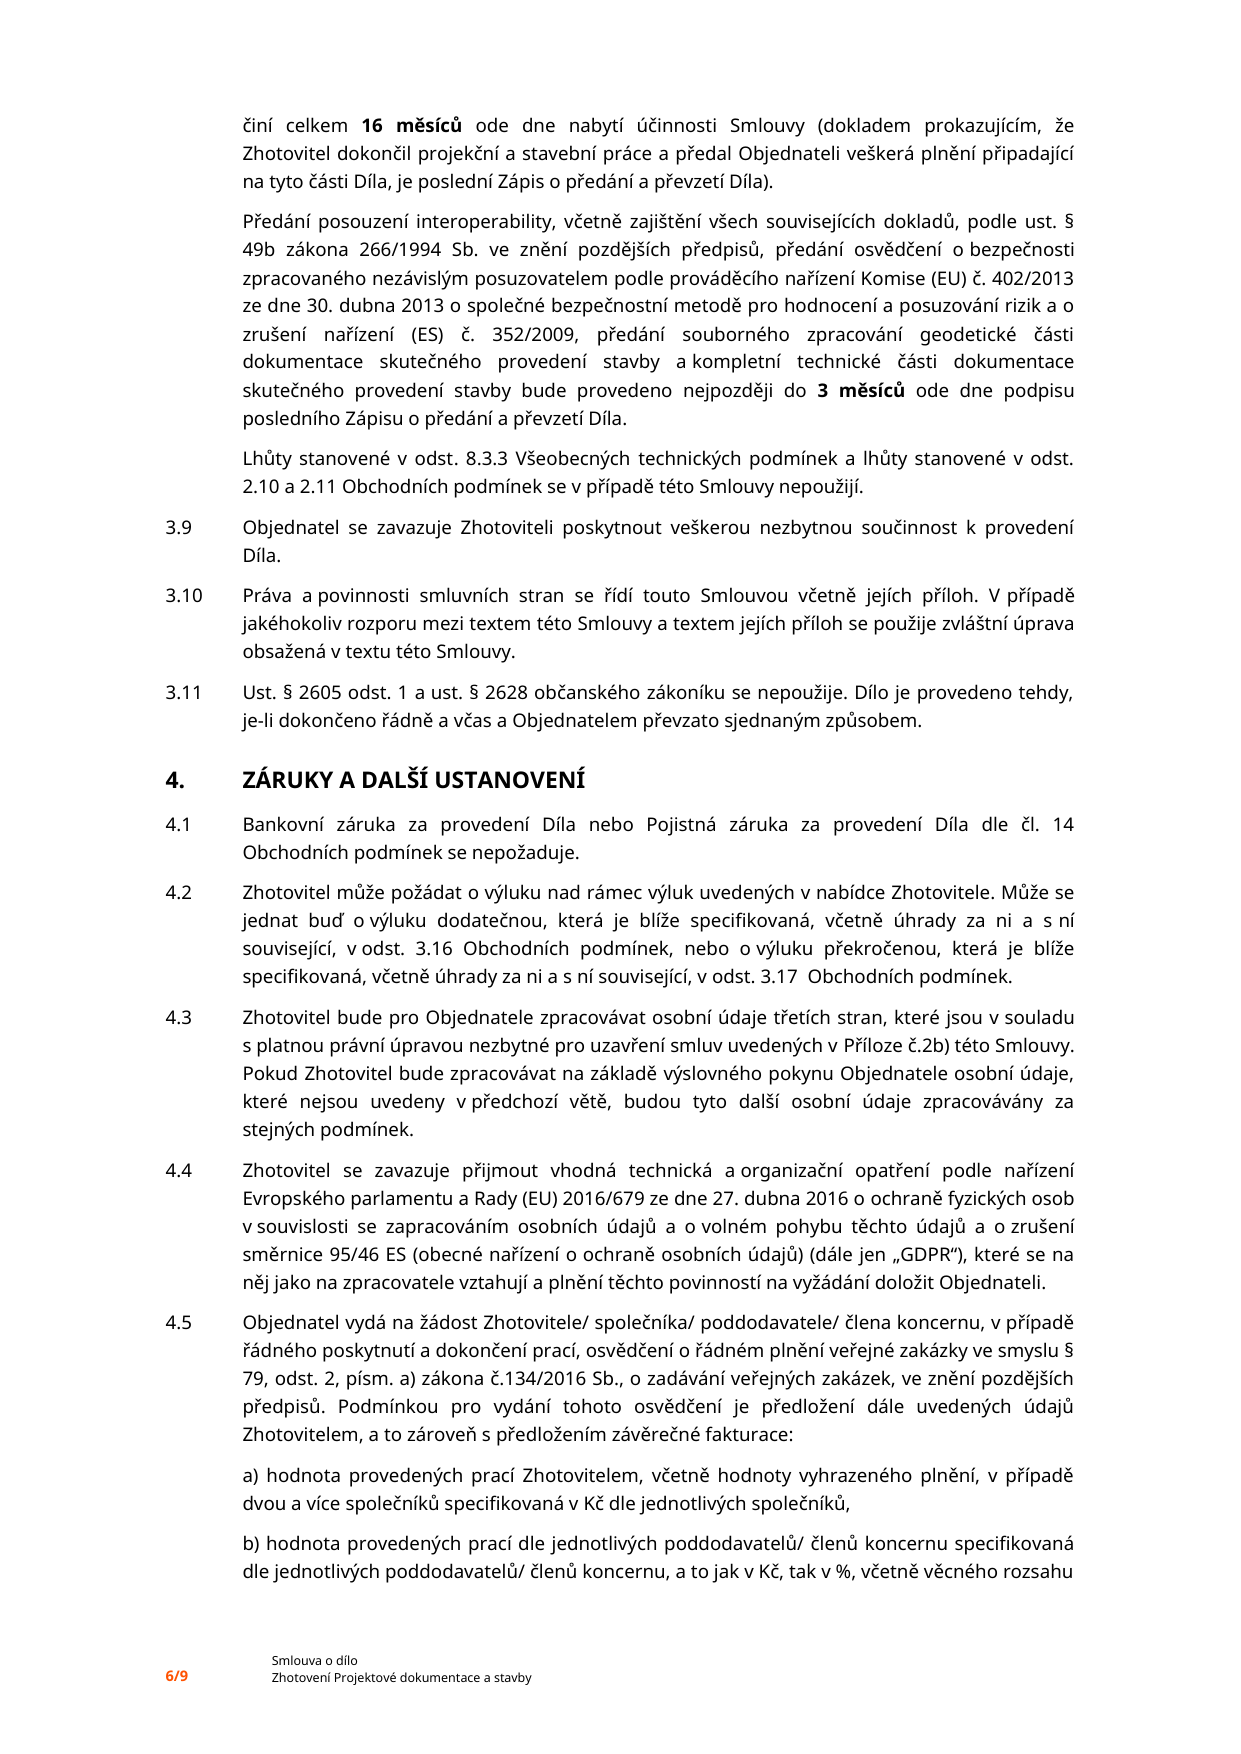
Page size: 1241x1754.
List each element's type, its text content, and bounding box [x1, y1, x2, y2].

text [242, 112, 1075, 194]
text Ust. § 2605 odst. 1 a ust. § 2628 občanského zákoníku se nepoužije. Dílo je provedeno tehdy, je-li dokončeno řádně a včas a Objednatelem převzato sjednaným způsobem. [165, 679, 1075, 733]
text Zhotovitel se zavazuje přijmout vhodná technická a organizační opatření podle nařízení Evropského parlamentu a Rady (EU) 2016/679 ze dne 27. dubna 2016 o ochraně fyzických osob v souvislosti se zapracováním osobních údajů a o volném pohybu těchto údajů a o zrušení směrnice 95/46 ES (obecné nařízení o ochraně osobních údajů) (dále jen „GDPR“), které se na něj jako na zpracovatele vztahují a plnění těchto povinností na vyžádání doložit Objednateli. [165, 1157, 1075, 1294]
text Předání posouzení interoperability, včetně zajištění všech souvisejících dokladů, podle ust. § 49b zákona 266/1994 Sb. ve znění pozdějších předpisů, předání osvědčení o bezpečnosti zpracovaného nezávislým posuzovatelem podle prováděcího nařízení Komise (EU) č. 402/2013 ze dne 30. dubna 2013 o společné bezpečnostní metodě pro hodnocení a posuzování rizik a o zrušení nařízení (ES) č. 352/2009, předání souborného zpracování geodetické části dokumentace skutečného provedení stavby a kompletní technické části dokumentace skutečného provedení stavby bude provedeno nejpozději do 3 měsíců ode dne podpisu posledního Zápisu o předání a převzetí Díla. [242, 209, 1075, 430]
list Objednatel vydá na žádost Zhotovitele/ společníka/ poddodavatele/ člena koncernu, v případě řádného poskytnutí a dokončení prací, osvědčení o řádném plnění veřejné zakázky ve smyslu § 79, odst. 2, písm. a) zákona č.134/2016 Sb., o zadávání veřejných zakázek, ve znění pozdějších předpisů. Podmínkou pro vydání tohoto osvědčení je předložení dále uvedených údajů Zhotovitelem, a to zároveň s předložením závěrečné fakturace: [165, 1309, 1075, 1447]
text Objednatel se zavazuje Zhotoviteli poskytnout veškerou nezbytnou součinnost k provedení Díla. [165, 514, 1075, 567]
text Bankovní záruka za provedení Díla nebo Pojistná záruka za provedení Díla dle čl. 14 Obchodních podmínek se nepožaduje. [165, 811, 1075, 865]
text Zhotovitel může požádat o výluku nad rámec výluk uvedených v nabídce Zhotovitele. Může se jednat buď o výluku dodatečnou, která je blíže specifikovaná, včetně úhrady za ni a s ní související, v odst. 3.16 Obchodních podmínek, nebo o výluku překročenou, která je blíže specifikovaná, včetně úhrady za ni a s ní související, v odst. 3.17 Obchodních podmínek. [165, 880, 1075, 989]
list a) hodnota provedených prací Zhotovitelem, včetně hodnoty vyhrazeného plnění, v případě dvou a více společníků specifikovaná v Kč dle jednotlivých společníků, [242, 1462, 1075, 1516]
text ZÁRUKY A DALŠÍ USTANOVENÍ [165, 764, 1075, 796]
text Lhůty stanovené v odst. 8.3.3 Všeobecných technických podmínek a lhůty stanovené v odst. 2.10 a 2.11 Obchodních podmínek se v případě této Smlouvy nepoužijí. [242, 445, 1075, 499]
text Zhotovitel bude pro Objednatele zpracovávat osobní údaje třetích stran, které jsou v souladu s platnou právní úpravou nezbytné pro uzavření smluv uvedených v Příloze č.2b) této Smlouvy. Pokud Zhotovitel bude zpracovávat na základě výslovného pokynu Objednatele osobní údaje, které nejsou uvedeny v předchozí větě, budou tyto další osobní údaje zpracovávány za stejných podmínek. [165, 1004, 1075, 1142]
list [242, 1531, 1075, 1584]
text Práva a povinnosti smluvních stran se řídí touto Smlouvou včetně jejích příloh. V případě jakéhokoliv rozporu mezi textem této Smlouvy a textem jejích příloh se použije zvláštní úprava obsažená v textu této Smlouvy. [165, 582, 1075, 664]
